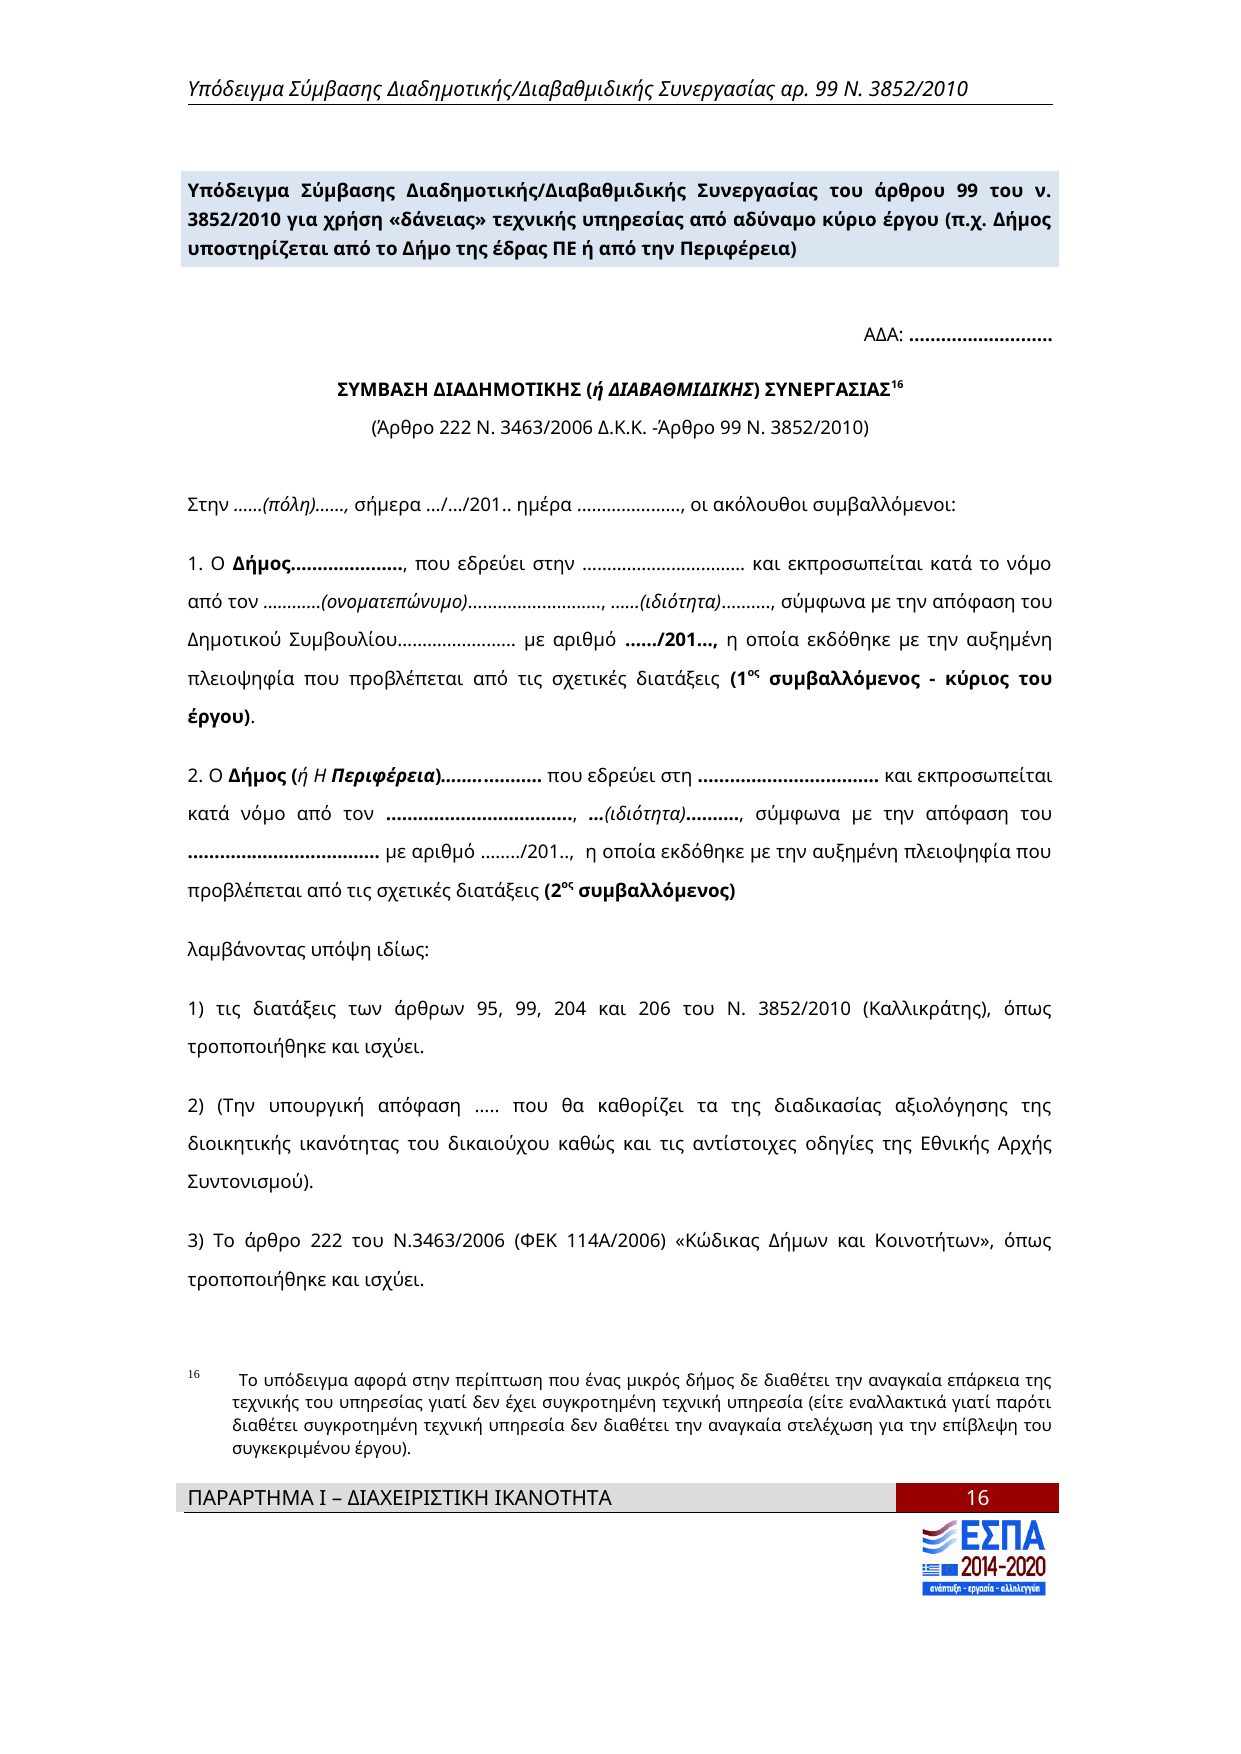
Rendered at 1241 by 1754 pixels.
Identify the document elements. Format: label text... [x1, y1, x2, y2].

text Στην ……(πόλη)……, σήμερα …/…/201.. ημέρα …………………, οι ακόλουθοι συμβαλλόμενοι: [187, 491, 1053, 517]
text ΑΔΑ: ……………………… [187, 322, 1053, 347]
subtitle Υπόδειγμα Σύμβασης Διαδημοτικής/Διαβαθμιδικής Συνεργασίας του άρθρου 99 του ν. 3852/2010 για χρήση «δάνειας» τεχνικής υπηρεσίας από αδύναμο κύριο έργου (π.χ. Δήμος υποστηρίζεται από το Δήμο της έδρας ΠΕ ή από την Περιφέρεια) [188, 177, 1053, 261]
text (Άρθρο 222 Ν. 3463/2006 Δ.Κ.Κ. -Άρθρο 99 Ν. 3852/2010) [187, 415, 1053, 440]
text 1. Ο Δήμος…………………, που εδρεύει στην …………………………… και εκπροσωπείται κατά το νόμο από τον …………(ονοματεπώνυμο)………………………, ……(ιδιότητα)………., σύμφωνα με την απόφαση του Δημοτικού Συμβουλίου…………………… με αριθμό ……/201…, η οποία εκδόθηκε με την αυξημένη πλειοψηφία που προβλέπεται από τις σχετικές διατάξεις (1ος συμβαλλόμενος - κύριος του έργου). [187, 550, 1053, 729]
picture [919, 1519, 1048, 1597]
text λαμβάνοντας υπόψη ιδίως: [187, 936, 1053, 961]
text 2. Ο Δήμος (ή Η Περιφέρεια)……..……….. που εδρεύει στη ……………………………. και εκπροσωπείται κατά νόμο από τον …………………………….., …(ιδιότητα)………., σύμφωνα με την απόφαση του ……………………………… με αριθμό ……../201.., η οποία εκδόθηκε με την αυξημένη πλειοψηφία που προβλέπεται από τις σχετικές διατάξεις (2ος συμβαλλόμενος) [187, 762, 1053, 902]
text ΣΥΜΒΑΣΗ ΔΙΑΔΗΜΟΤΙΚΗΣ (ή ΔΙΑΒΑΘΜΙΔΙΚΗΣ) ΣΥΝΕΡΓΑΣΙΑΣ [187, 376, 1053, 402]
text 3) Το άρθρο 222 του Ν.3463/2006 (ΦΕΚ 114Α/2006) «Κώδικας Δήμων και Κοινοτήτων», όπως τροποποιήθηκε και ισχύει. [187, 1228, 1053, 1292]
text 1) τις διατάξεις των άρθρων 95, 99, 204 και 206 του Ν. 3852/2010 (Καλλικράτης), όπως τροποποιήθηκε και ισχύει. [187, 995, 1053, 1059]
text 2) (Την υπουργική απόφαση ….. που θα καθορίζει τα της διαδικασίας αξιολόγησης της διοικητικής ικανότητας του δικαιούχου καθώς και τις αντίστοιχες οδηγίες της Εθνικής Αρχής Συντονισμού). [187, 1092, 1053, 1194]
